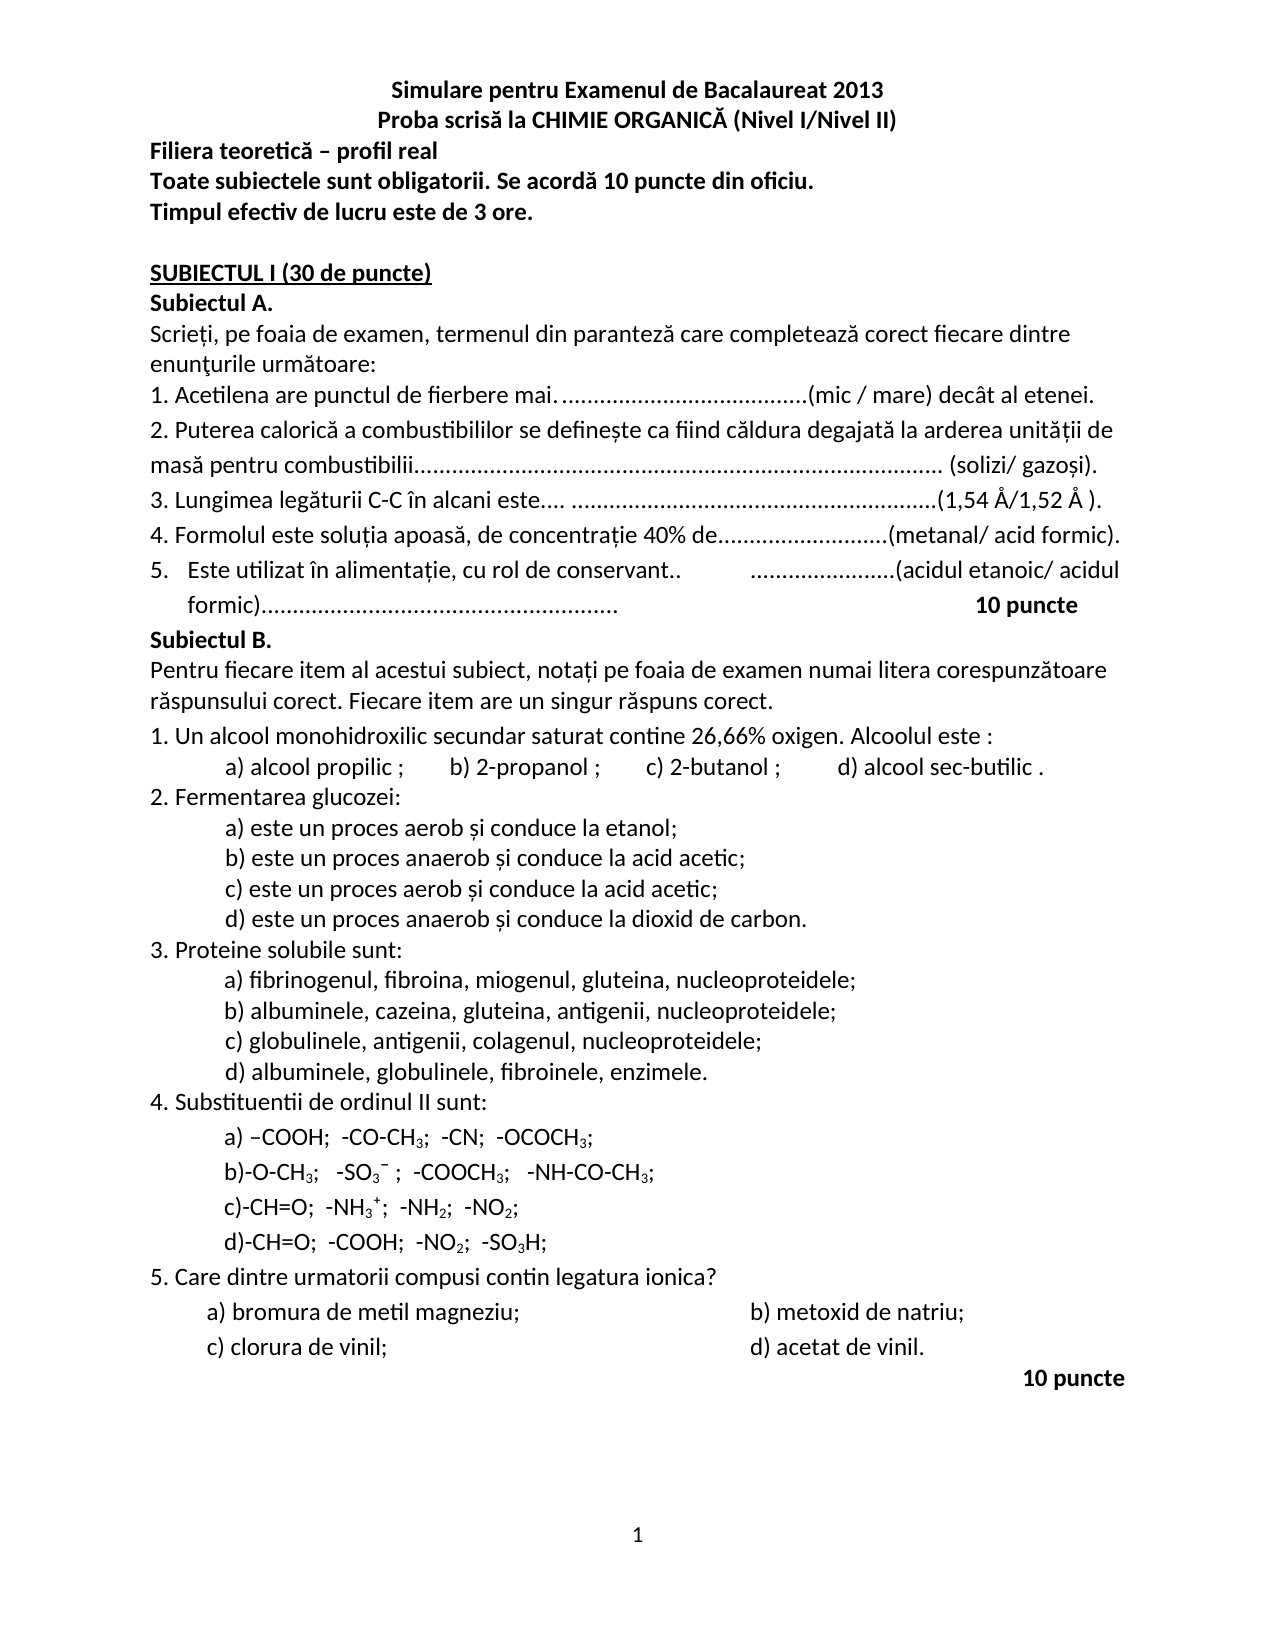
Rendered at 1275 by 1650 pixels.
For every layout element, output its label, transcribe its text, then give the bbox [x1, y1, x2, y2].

text b) albuminele, cazeina, gluteina, antigenii, nucleoproteidele; [150, 995, 1125, 1025]
text c)-CH=O; -NH3⁺; -NH2; -NO2; [224, 1191, 1125, 1222]
text 3. Proteine solubile sunt: [150, 934, 1125, 964]
text d) albuminele, globulinele, fibroinele, enzimele. [225, 1056, 1125, 1086]
text Proba scrisă la CHIMIE ORGANICĂ (Nivel I/Nivel II) [150, 104, 1125, 135]
text Pentru fiecare item al acestui subiect, notați pe foaia de examen numai litera corespunzătoare [150, 654, 1125, 685]
text c) globulinele, antigenii, colagenul, nucleoproteidele; [225, 1025, 1125, 1056]
text enunţurile următoare: [150, 348, 1125, 379]
text b) este un proces anaerob şi conduce la acid acetic; [150, 842, 1125, 873]
text d)-CH=O; -COOH; -NO2; -SO3H; [224, 1226, 1125, 1257]
text 5. Este utilizat în alimentaţie, cu rol de conservant.. .......................(acidul etanoic/ acidul formic). 10 puncte [150, 554, 1125, 619]
text 10 puncte [150, 1362, 1125, 1392]
text a) –COOH; -CO-CH3; -CN; -OCOCH3; [224, 1121, 1125, 1152]
text 2. Fermentarea glucozei: [150, 781, 1125, 812]
text 5. Care dintre urmatorii compusi contin legatura ionica? a) bromura de metil magneziu; b) metoxid de natriu; [150, 1261, 1125, 1327]
text b)-O-CH3; -SO3¯ ; -COOCH3; -NH-CO-CH3; [224, 1156, 1125, 1187]
text a) alcool propilic ; b) 2-propanol ; c) 2-butanol ; d) alcool sec-butilic . [150, 751, 1125, 781]
text 1. Un alcool monohidroxilic secundar saturat contine 26,66% oxigen. Alcoolul este : [150, 720, 1125, 751]
text c) este un proces aerob şi conduce la acid acetic; [150, 873, 1125, 903]
text d) este un proces anaerob şi conduce la dioxid de carbon. [150, 903, 1125, 934]
text Simulare pentru Examenul de Bacalaureat 2013 [150, 74, 1125, 104]
text Timpul efectiv de lucru este de 3 ore. [150, 196, 1125, 226]
text c) clorura de vinil; d) acetat de vinil. [150, 1331, 1125, 1362]
text Subiectul A. [150, 287, 1125, 318]
text Subiectul B. [150, 624, 1125, 654]
text Filiera teoretică – profil real [150, 135, 1125, 165]
text SUBIECTUL I (30 de puncte) [150, 257, 1125, 287]
text Toate subiectele sunt obligatorii. Se acordă 10 puncte din oficiu. [150, 165, 1125, 196]
text a) este un proces aerob şi conduce la etanol; [150, 812, 1125, 842]
text 1. Acetilena are punctul de fierbere mai ......................................(mic / mare) decât al etenei. [150, 379, 1125, 409]
text răspunsului corect. Fiecare item are un singur răspuns corect. [150, 685, 1125, 716]
text 4. Substituentii de ordinul II sunt: [150, 1086, 1125, 1117]
text 4. Formolul este soluţia apoasă, de concentraţie 40% de...........................(metanal/ acid formic). [150, 519, 1125, 549]
text 3. Lungimea legăturii C-C în alcani este.... ..........................................................(1,54 Å/1,52 Å ). [150, 484, 1125, 514]
text a) fibrinogenul, fibroina, miogenul, gluteina, nucleoproteidele; [150, 964, 1125, 995]
text 2. Puterea calorică a combustibililor se defineşte ca fiind căldura degajată la arderea unităţii de masă pentru combustibilii.................................................................................... (solizi/ gazoşi). [150, 414, 1125, 479]
text Scrieți, pe foaia de examen, termenul din paranteză care completează corect fiecare dintre [150, 318, 1125, 348]
